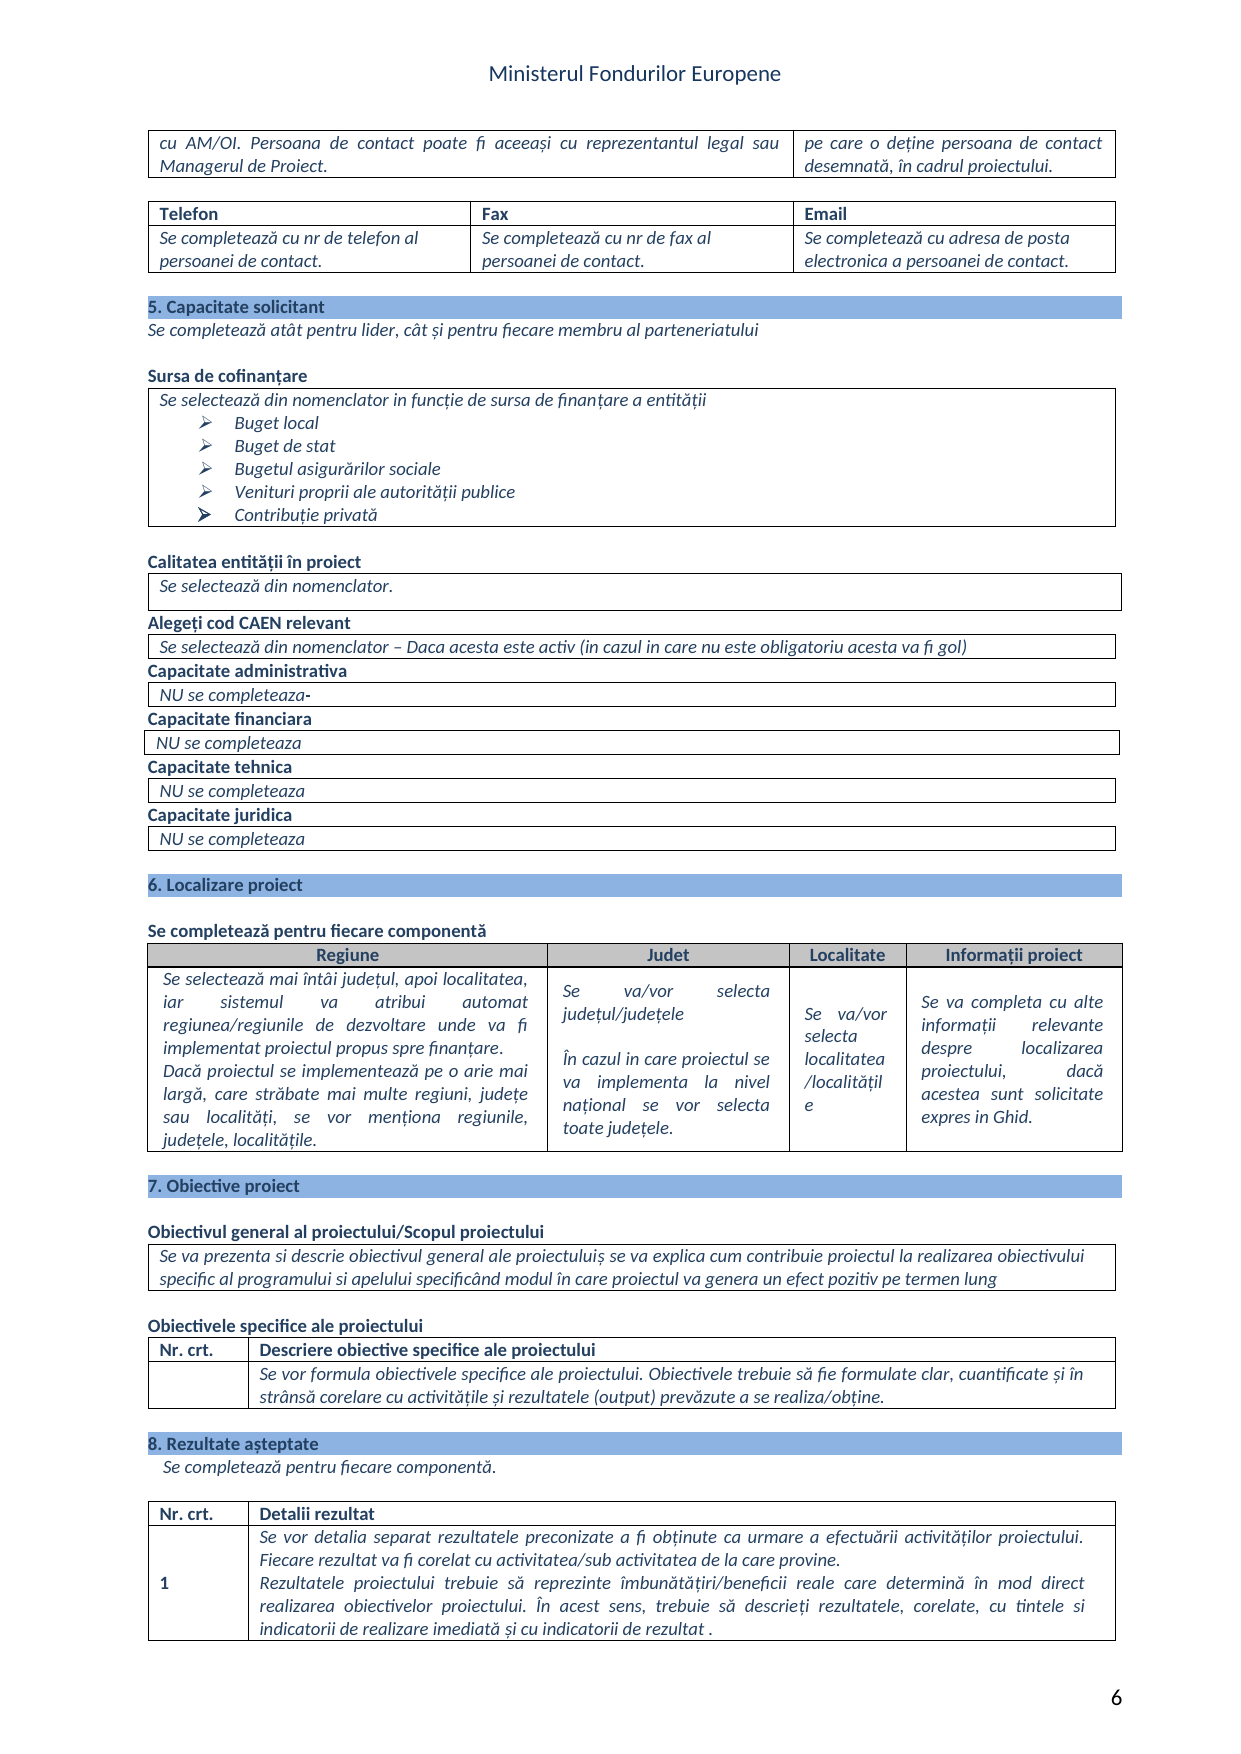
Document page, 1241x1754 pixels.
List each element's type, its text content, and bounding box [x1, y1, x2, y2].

table_cell Se completează cu nr de fax al persoanei de contact. [471, 226, 793, 272]
table_header NU se completeaza [149, 683, 1115, 706]
table_cell 1 [149, 1526, 248, 1640]
text Se completează pentru fiecare componentă. [163, 1455, 1105, 1478]
text Se completează atât pentru lider, cât și pentru fiecare membru al parteneriatului [148, 319, 1122, 342]
table_cell Se va/vor selecta județul/județele În cazul in care proiectul se va implementa la nivel național se vor selecta toate județele. [548, 968, 789, 1151]
text Sursa de cofinanțare [148, 364, 1122, 387]
text Capacitate tehnica [148, 755, 1122, 778]
table_header NU se completeaza [149, 827, 1115, 850]
text Calitatea entității în proiect [148, 550, 1122, 573]
table_header Se selectează din nomenclator – Daca acesta este activ (in cazul in care nu este obligatoriu acesta va fi gol) [149, 635, 1115, 658]
table_header Regiune [148, 944, 547, 966]
table_cell Se va/vor selecta localitatea/localitățile [790, 968, 906, 1151]
table_header Se selectează din nomenclator in funcție de sursa de finanţare a entității Buget local Buget de stat Bugetul asigurărilor sociale Venituri proprii ale autorității publice Contribuție privată [149, 389, 1115, 526]
table_cell [149, 1362, 248, 1408]
text Obiectivele specifice ale proiectului [148, 1314, 1122, 1337]
table_header Nr. crt. [149, 1338, 248, 1361]
text Obiectivul general al proiectului/Scopul proiectului [148, 1221, 1122, 1243]
table_header Nr. crt. [149, 1502, 248, 1525]
table_cell Se completează cu adresa de posta electronica a persoanei de contact. [794, 226, 1115, 272]
table_header NU se completeaza [145, 731, 1119, 754]
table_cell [149, 131, 793, 177]
text Se completează pentru fiecare componentă [148, 919, 1122, 942]
table_header Descriere obiective specifice ale proiectului [249, 1338, 1115, 1361]
table_cell Se vor detalia separat rezultatele preconizate a fi obținute ca urmare a efectuării activităților proiectului. Fiecare rezultat va fi corelat cu activitatea/sub activitatea de la care provine. Rezultatele proiectului trebuie să reprezinte îmbunătăţiri/beneficii reale care determină în mod direct realizarea obiectivelor proiectului. În acest sens, trebuie să descrieţi rezultatele, corelate, cu tintele si indicatorii de realizare imediată şi cu indicatorii de rezultat . [249, 1526, 1115, 1640]
table_cell Se va completa cu alte informații relevante despre localizarea proiectului, dacă acestea sunt solicitate expres in Ghid. [907, 968, 1122, 1151]
subtitle 6. Localizare proiect [148, 874, 1122, 897]
subtitle 7. Obiective proiect [148, 1175, 1122, 1198]
text Alegeți cod CAEN relevant [148, 611, 1122, 634]
subtitle 5. Capacitate solicitant [148, 296, 1122, 319]
table_header Telefon [149, 202, 470, 225]
text Capacitate administrativa [148, 659, 1122, 682]
table_cell Se completează cu nr de telefon al persoanei de contact. [149, 226, 470, 272]
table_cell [794, 131, 1115, 177]
text Capacitate financiara [148, 707, 1122, 730]
table_cell Se vor formula obiectivele specifice ale proiectului. Obiectivele trebuie să fie formulate clar, cuantificate și în strânsă corelare cu activităţile şi rezultatele (output) prevăzute a se realiza/obține. [249, 1362, 1115, 1408]
table_header Email [794, 202, 1115, 225]
table_header Localitate [790, 944, 906, 966]
table_cell Se selectează mai întâi județul, apoi localitatea, iar sistemul va atribui automat regiunea/regiunile de dezvoltare unde va fi implementat proiectul propus spre finanțare. Dacă proiectul se implementează pe o arie mai largă, care străbate mai multe regiuni, județe sau localități, se vor menționa regiunile, județele, localitățile. [148, 968, 547, 1151]
table_header Fax [471, 202, 793, 225]
table_header Detalii rezultat [249, 1502, 1115, 1525]
subtitle 8. Rezultate așteptate [148, 1432, 1122, 1455]
table_header Judet [548, 944, 789, 966]
table_header Se selectează din nomenclator. [149, 574, 1121, 610]
text Capacitate juridica [148, 803, 1122, 826]
table_header Se va prezenta si descrie obiectivul general ale proiectuluiş se va explica cum contribuie proiectul la realizarea obiectivului specific al programului si apelului specificând modul în care proiectul va genera un efect pozitiv pe termen lung [149, 1245, 1115, 1290]
table_header NU se completeaza [149, 779, 1115, 802]
table_header Informații proiect [907, 944, 1122, 966]
